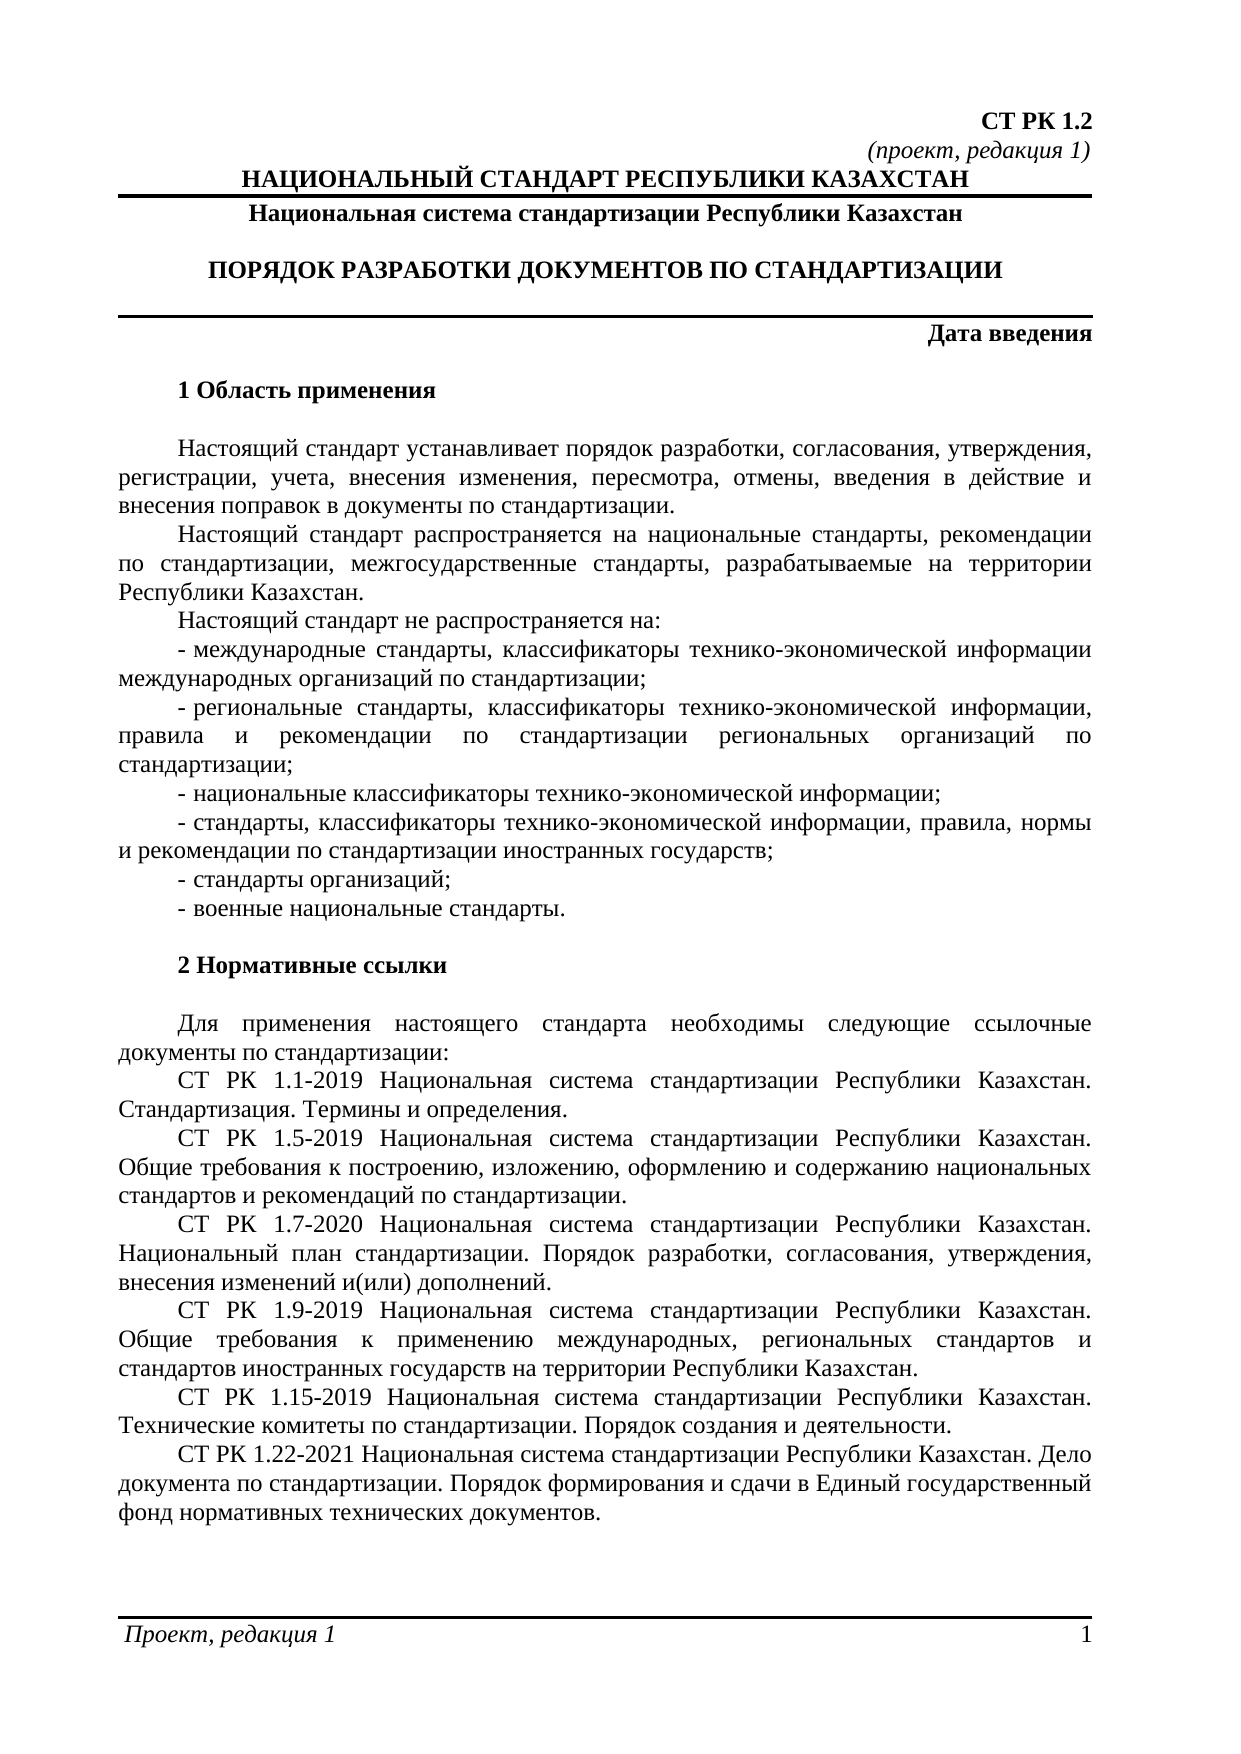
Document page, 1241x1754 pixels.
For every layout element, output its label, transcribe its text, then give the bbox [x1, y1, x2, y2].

text - военные национальные стандарты. [118, 893, 1092, 922]
text Национальная система стандартизации Республики Казахстан [118, 198, 1093, 226]
text НАЦИОНАЛЬНЫЙ СТАНДАРТ РЕСПУБЛИКИ КАЗАХСТАН [118, 164, 1092, 194]
text СТ РК 1.5-2019 Национальная система стандартизации Республики Казахстан. Общие требования к построению, изложению, оформлению и содержанию национальных стандартов и рекомендаций по стандартизации. [118, 1123, 1092, 1209]
text СТ РК 1.22-2021 Национальная система стандартизации Республики Казахстан. Дело документа по стандартизации. Порядок формирования и сдачи в Единый государственный фонд нормативных технических документов. [118, 1439, 1092, 1525]
text Настоящий стандарт не распространяется на: [118, 605, 1092, 634]
text СТ РК 1.9-2019 Национальная система стандартизации Республики Казахстан. Общие требования к применению международных, региональных стандартов и стандартов иностранных государств на территории Республики Казахстан. [118, 1295, 1092, 1382]
text Настоящий стандарт устанавливает порядок разработки, согласования, утверждения, регистрации, учета, внесения изменения, пересмотра, отмены, введения в действие и внесения поправок в документы по стандартизации. [118, 433, 1092, 519]
subtitle 1 Область применения [118, 375, 1092, 404]
subtitle 2 Нормативные ссылки [118, 950, 1092, 979]
text СТ РК 1.7-2020 Национальная система стандартизации Республики Казахстан. Национальный план стандартизации. Порядок разработки, согласования, утверждения, внесения изменений и(или) дополнений. [118, 1209, 1092, 1295]
text - национальные классификаторы технико-экономической информации; [118, 778, 1092, 807]
text Настоящий стандарт распространяется на национальные стандарты, рекомендации по стандартизации, межгосударственные стандарты, разрабатываемые на территории Республики Казахстан. [118, 519, 1092, 605]
text - стандарты организаций; [118, 864, 1092, 893]
text - стандарты, классификаторы технико-экономической информации, правила, нормы и рекомендации по стандартизации иностранных государств; [118, 807, 1092, 864]
text - международные стандарты, классификаторы технико-экономической информации международных организаций по стандартизации; [118, 634, 1092, 692]
text - региональные стандарты, классификаторы технико-экономической информации, правила и рекомендации по стандартизации региональных организаций по стандартизации; [118, 692, 1092, 778]
text Для применения настоящего стандарта необходимы следующие ссылочные документы по стандартизации: [118, 1008, 1092, 1065]
text СТ РК 1.1-2019 Национальная система стандартизации Республики Казахстан. Стандартизация. Термины и определения. [118, 1065, 1092, 1123]
text Дата введения [118, 318, 1092, 347]
text СТ РК 1.15-2019 Национальная система стандартизации Республики Казахстан. Технические комитеты по стандартизации. Порядок создания и деятельности. [118, 1382, 1092, 1439]
text ПОРЯДОК РАЗРАБОТКИ ДОКУМЕНТОВ ПО СТАНДАРТИЗАЦИИ [118, 255, 1093, 284]
